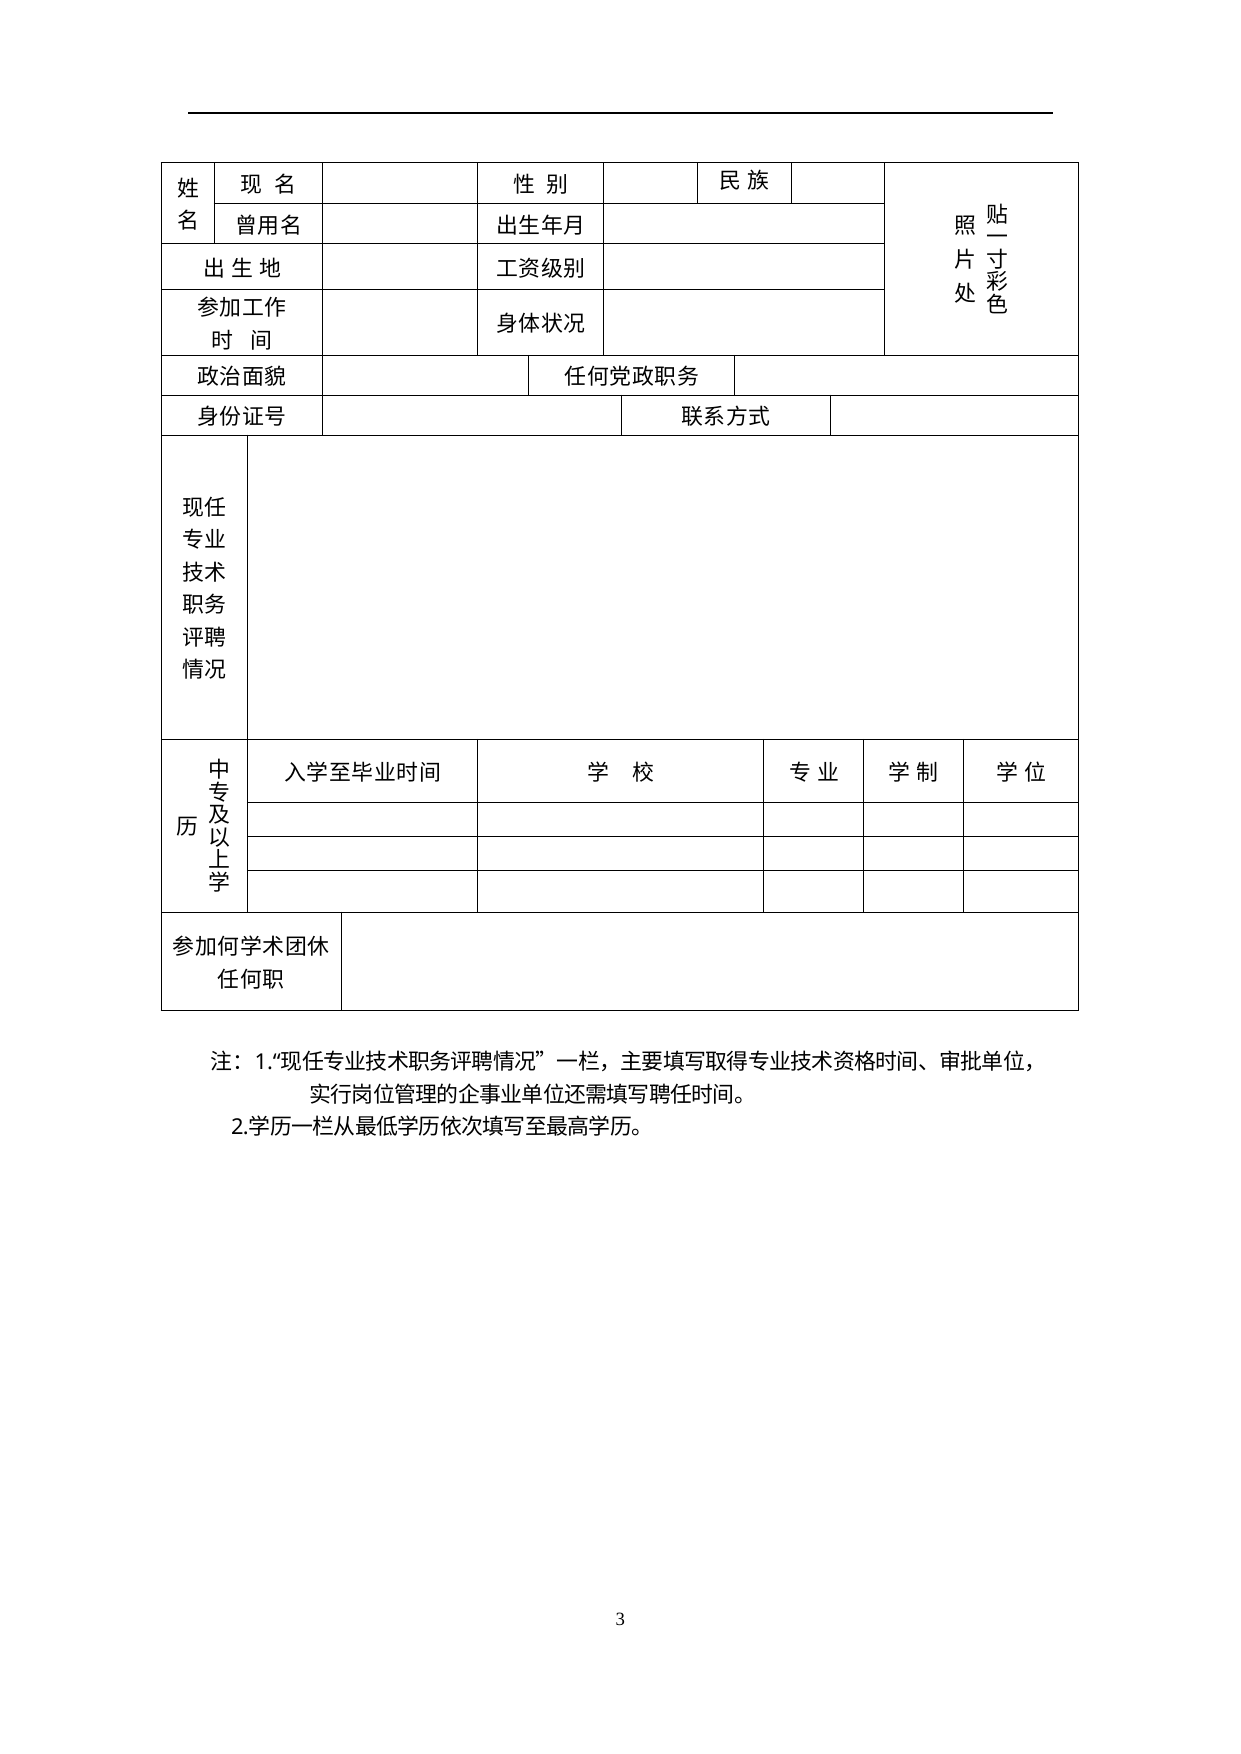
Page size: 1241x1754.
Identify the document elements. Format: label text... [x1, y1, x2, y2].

table_cell [964, 871, 1078, 912]
table_cell [831, 396, 1078, 434]
table_cell 学 校 [478, 740, 763, 802]
table_header 现 名 [215, 163, 322, 203]
table_cell [478, 803, 763, 836]
table_cell [248, 803, 477, 836]
table_cell [735, 356, 1078, 394]
table_cell 学 位 [964, 740, 1078, 802]
table_cell [323, 204, 477, 243]
table_cell [478, 871, 763, 912]
table_cell [764, 837, 863, 869]
table_cell [764, 871, 863, 912]
table_cell 政治面貌 [162, 356, 322, 394]
table_cell 工资级别 [478, 244, 603, 289]
table_cell [604, 290, 884, 355]
table_cell [964, 803, 1078, 836]
table_cell [323, 244, 477, 289]
table_header [323, 163, 477, 203]
table_cell [478, 837, 763, 869]
table_cell [964, 837, 1078, 869]
table_cell [323, 356, 528, 394]
table_cell [604, 204, 884, 243]
table_cell 出生年月 [478, 204, 603, 243]
table_cell [323, 396, 621, 434]
table_cell 任何党政职务 [529, 356, 734, 394]
table_cell 参加工作 时 间 [162, 290, 322, 355]
table_cell [323, 290, 477, 355]
table_cell [864, 837, 963, 869]
table_cell [864, 803, 963, 836]
table_header [604, 163, 697, 203]
table_header 姓名 [162, 163, 214, 243]
table_cell [248, 436, 1078, 739]
table_cell 参加何学术团休任何职 [162, 913, 341, 1010]
text 2.学历一栏从最低学历依次填写至最高学历。 [211, 1109, 1053, 1141]
table_cell [764, 803, 863, 836]
table_cell 出 生 地 [162, 244, 322, 289]
table_cell 入学至毕业时间 [248, 740, 477, 802]
table_header [792, 163, 884, 203]
table_cell 身体状况 [478, 290, 603, 355]
table_cell [864, 871, 963, 912]
table_cell 身份证号 [162, 396, 322, 434]
table_cell [342, 913, 1078, 1010]
table_cell 联系方式 [622, 396, 830, 434]
table_cell [248, 837, 477, 869]
table_header 民 族 [698, 163, 791, 203]
table_cell 现任专业技术职务评聘情况 [162, 436, 247, 739]
table_cell 专 业 [764, 740, 863, 802]
table_cell [248, 871, 477, 912]
table_cell 中专及以上学历 [162, 740, 247, 912]
table_cell 学 制 [864, 740, 963, 802]
text 注：1.“现任专业技术职务评聘情况”一栏，主要填写取得专业技术资格时间、审批单位，实行岗位管理的企事业单位还需填写聘任时间。 [211, 1044, 1053, 1109]
table_cell 曾用名 [215, 204, 322, 243]
table_header 性 别 [478, 163, 603, 203]
table_header 贴一寸彩色 照 片 处 [885, 163, 1078, 355]
table_cell [604, 244, 884, 289]
